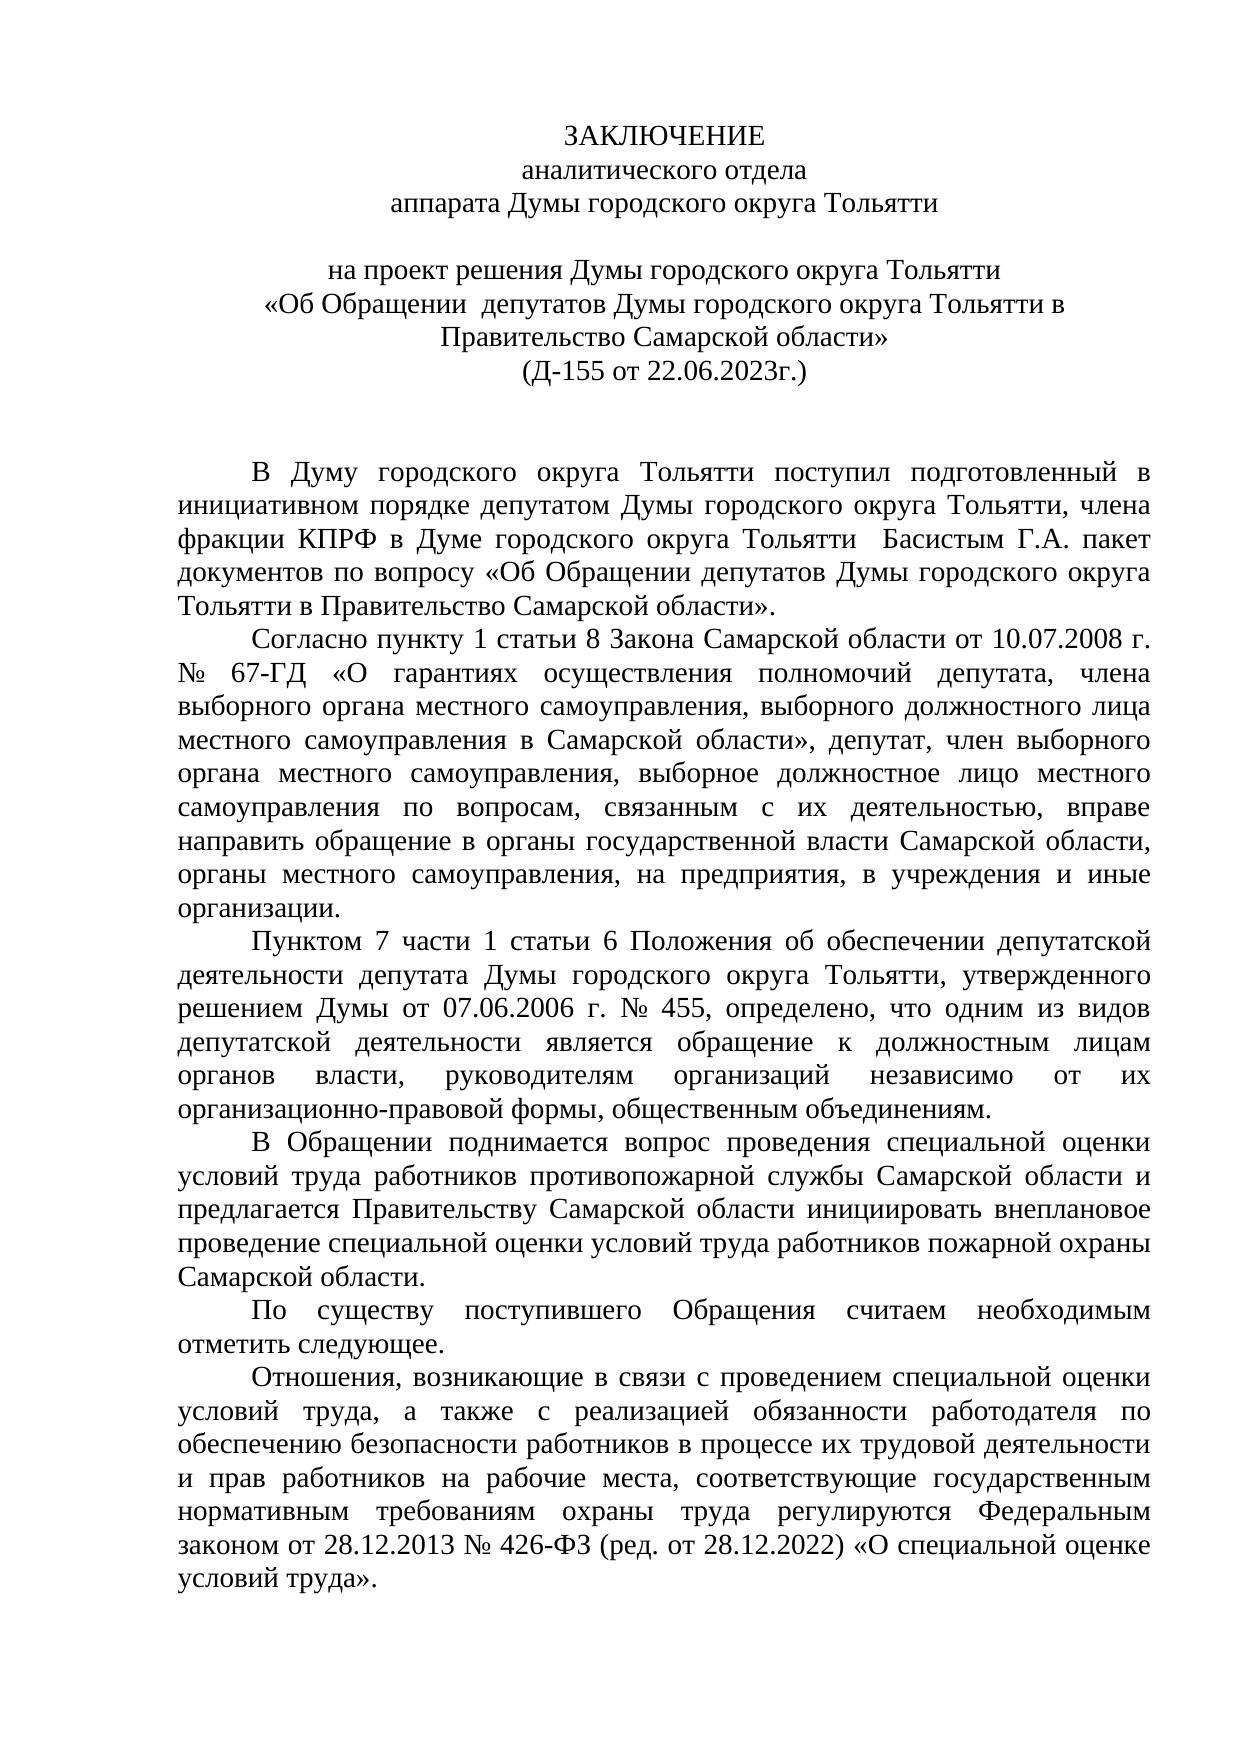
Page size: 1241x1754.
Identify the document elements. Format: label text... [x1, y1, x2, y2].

text Пунктом 7 части 1 статьи 6 Положения об обеспечении депутатской деятельности депутата Думы городского округа Тольятти, утвержденного решением Думы от 07.06.2006 г. № 455, определено, что одним из видов депутатской деятельности является обращение к должностным лицам органов власти, руководителям организаций независимо от их организационно-правовой формы, общественным объединениям. [177, 923, 1152, 1124]
text аппарата Думы городского округа Тольятти [177, 185, 1152, 219]
text В Думу городского округа Тольятти поступил подготовленный в инициативном порядке депутатом Думы городского округа Тольятти, члена фракции КПРФ в Думе городского округа Тольятти Басистым Г.А. пакет документов по вопросу «Об Обращении депутатов Думы городского округа Тольятти в Правительство Самарской области». [177, 454, 1152, 621]
text Отношения, возникающие в связи с проведением специальной оценки условий труда, а также с реализацией обязанности работодателя по обеспечению безопасности работников в процессе их трудовой деятельности и прав работников на рабочие места, соответствующие государственным нормативным требованиям охраны труда регулируются Федеральным законом от 28.12.2013 № 426-ФЗ (ред. от 28.12.2022) «О специальной оценке условий труда». [177, 1359, 1152, 1594]
text аналитического отдела [177, 152, 1152, 185]
text (Д-155 от 22.06.2023г.) [177, 353, 1152, 387]
text В Обращении поднимается вопрос проведения специальной оценки условий труда работников противопожарной службы Самарской области и предлагается Правительству Самарской области инициировать внеплановое проведение специальной оценки условий труда работников пожарной охраны Самарской области. [177, 1124, 1152, 1292]
text ЗАКЛЮЧЕНИЕ [177, 118, 1152, 152]
text «Об Обращении депутатов Думы городского округа Тольятти в Правительство Самарской области» [177, 286, 1152, 353]
text По существу поступившего Обращения считаем необходимым отметить следующее. [177, 1292, 1152, 1359]
text Согласно пункту 1 статьи 8 Закона Самарской области от 10.07.2008 г. № 67-ГД «О гарантиях осуществления полномочий депутата, члена выборного органа местного самоуправления, выборного должностного лица местного самоуправления в Самарской области», депутат, член выборного органа местного самоуправления, выборное должностное лицо местного самоуправления по вопросам, связанным с их деятельностью, вправе направить обращение в органы государственной власти Самарской области, органы местного самоуправления, на предприятия, в учреждения и иные организации. [177, 621, 1152, 923]
text на проект решения Думы городского округа Тольятти [177, 252, 1152, 286]
